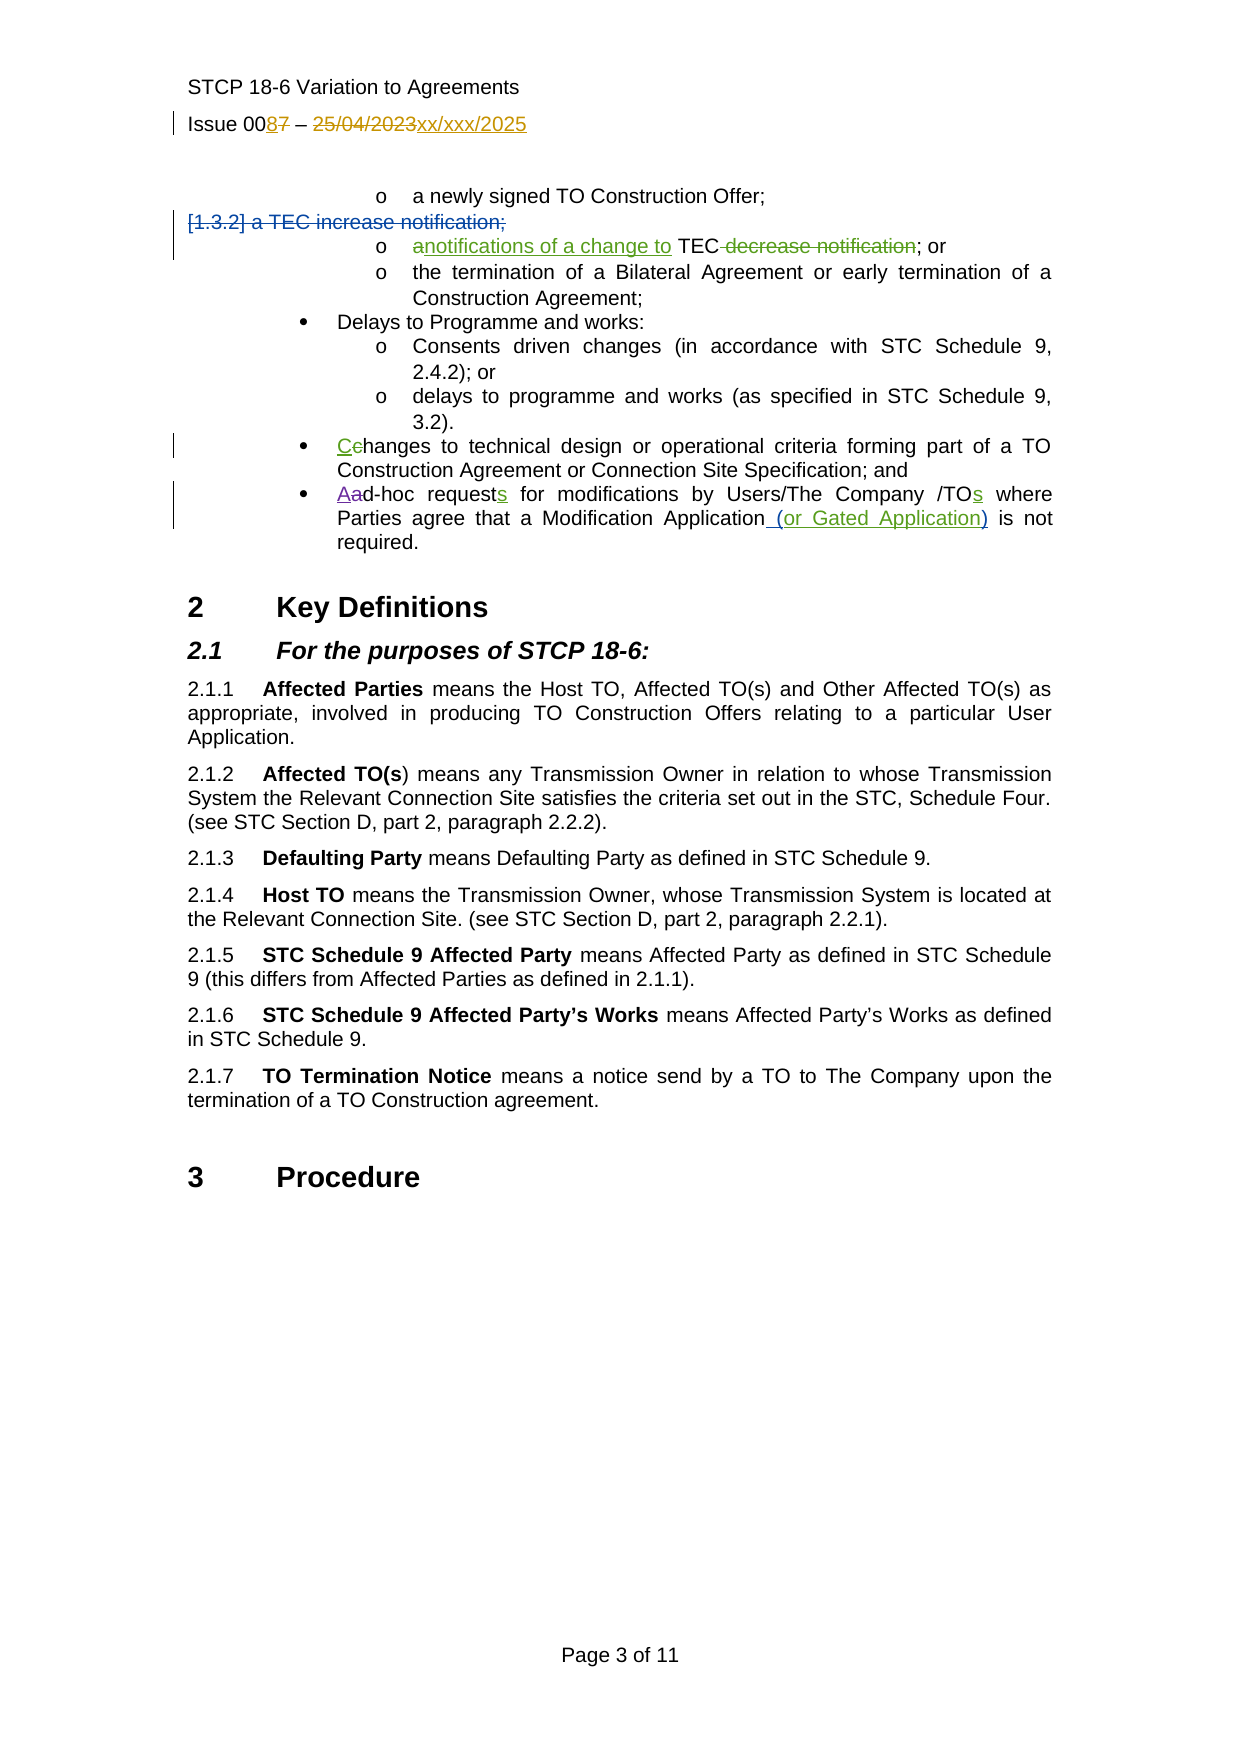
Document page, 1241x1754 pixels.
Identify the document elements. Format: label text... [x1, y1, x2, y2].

subtitle a newly signed TO Construction Offer; [375, 184, 1053, 210]
subtitle TO Termination Notice means a notice send by a TO to The Company upon the termination of a TO Construction agreement. [187, 1064, 1053, 1112]
subtitle Host TO means the Transmission Owner, whose Transmission System is located at the Relevant Connection Site. (see STC Section D, part 2, paragraph 2.2.1). [187, 882, 1053, 930]
subtitle STC Schedule 9 Affected Party means Affected Party as defined in STC Schedule 9 (this differs from Affected Parties as defined in 2.1.1). [187, 943, 1053, 991]
subtitle TEC; or [375, 234, 1053, 260]
subtitle Affected TO(s) means any Transmission Owner in relation to whose Transmission System the Relevant Connection Site satisfies the criteria set out in the STC, Schedule Four. (see STC Section D, part 2, paragraph 2.2.2). [187, 762, 1053, 833]
subtitle For the purposes of STCP 18-6: [187, 636, 1053, 665]
subtitle hanges to technical design or operational criteria forming part of a TO Construction Agreement or Connection Site Specification; and [300, 433, 1053, 481]
subtitle Key Definitions [187, 590, 1053, 623]
subtitle Consents driven changes (in accordance with STC Schedule 9, 2.4.2); or [375, 334, 1053, 384]
subtitle delays to programme and works (as specified in STC Schedule 9, 3.2). [375, 384, 1053, 433]
subtitle Defaulting Party means Defaulting Party as defined in STC Schedule 9. [187, 846, 1053, 870]
subtitle Delays to Programme and works: [300, 310, 1053, 334]
subtitle Procedure [187, 1161, 1053, 1194]
subtitle the termination of a Bilateral Agreement or early termination of a Construction Agreement; [375, 260, 1053, 310]
subtitle d-hoc request for modifications by Users/The Company /TO where Parties agree that a Modification Application is not required. [300, 481, 1053, 553]
subtitle STC Schedule 9 Affected Party’s Works means Affected Party’s Works as defined in STC Schedule 9. [187, 1003, 1053, 1051]
subtitle Affected Parties means the Host TO, Affected TO(s) and Other Affected TO(s) as appropriate, involved in producing TO Construction Offers relating to a particular User Application. [187, 677, 1053, 749]
